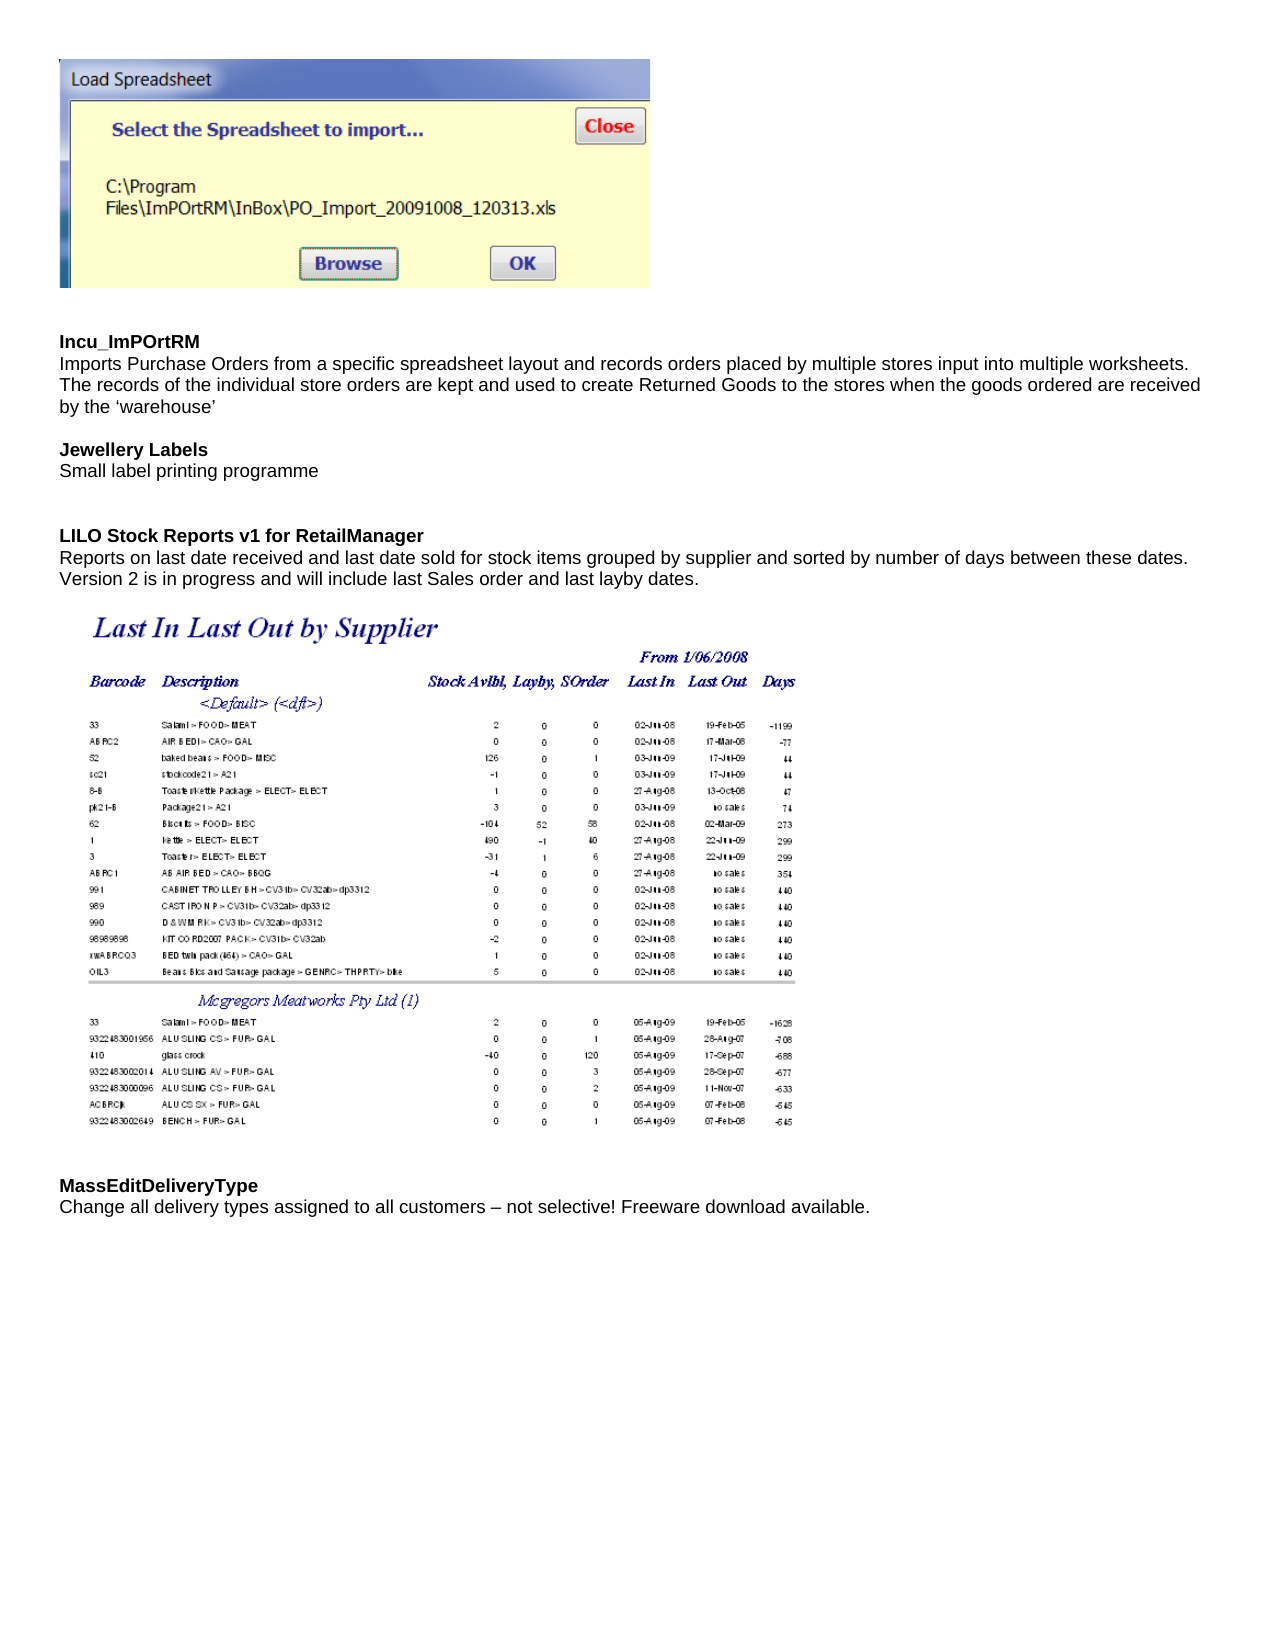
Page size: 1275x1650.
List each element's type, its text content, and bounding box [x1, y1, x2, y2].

text Small label printing programme [59, 460, 1216, 482]
text LILO Stock Reports v1 for RetailManager [59, 525, 1216, 547]
text MassEditDeliveryType [59, 1174, 1216, 1196]
picture [59, 59, 651, 288]
text Imports Purchase Orders from a specific spreadsheet layout and records orders placed by multiple stores input into multiple worksheets. The records of the individual store orders are kept and used to create Returned Goods to the stores when the goods ordered are received by the ‘warehouse’ [59, 352, 1216, 417]
text Reports on last date received and last date sold for stock items grouped by supplier and sorted by number of days between these dates. Version 2 is in progress and will include last Sales order and last layby dates. [59, 547, 1216, 590]
picture [59, 611, 849, 1132]
text Change all delivery types assigned to all customers – not selective! Freeware download available. [59, 1196, 1216, 1217]
text Jewellery Labels [59, 439, 1216, 460]
text Incu_ImPOrtRM [59, 331, 1216, 352]
